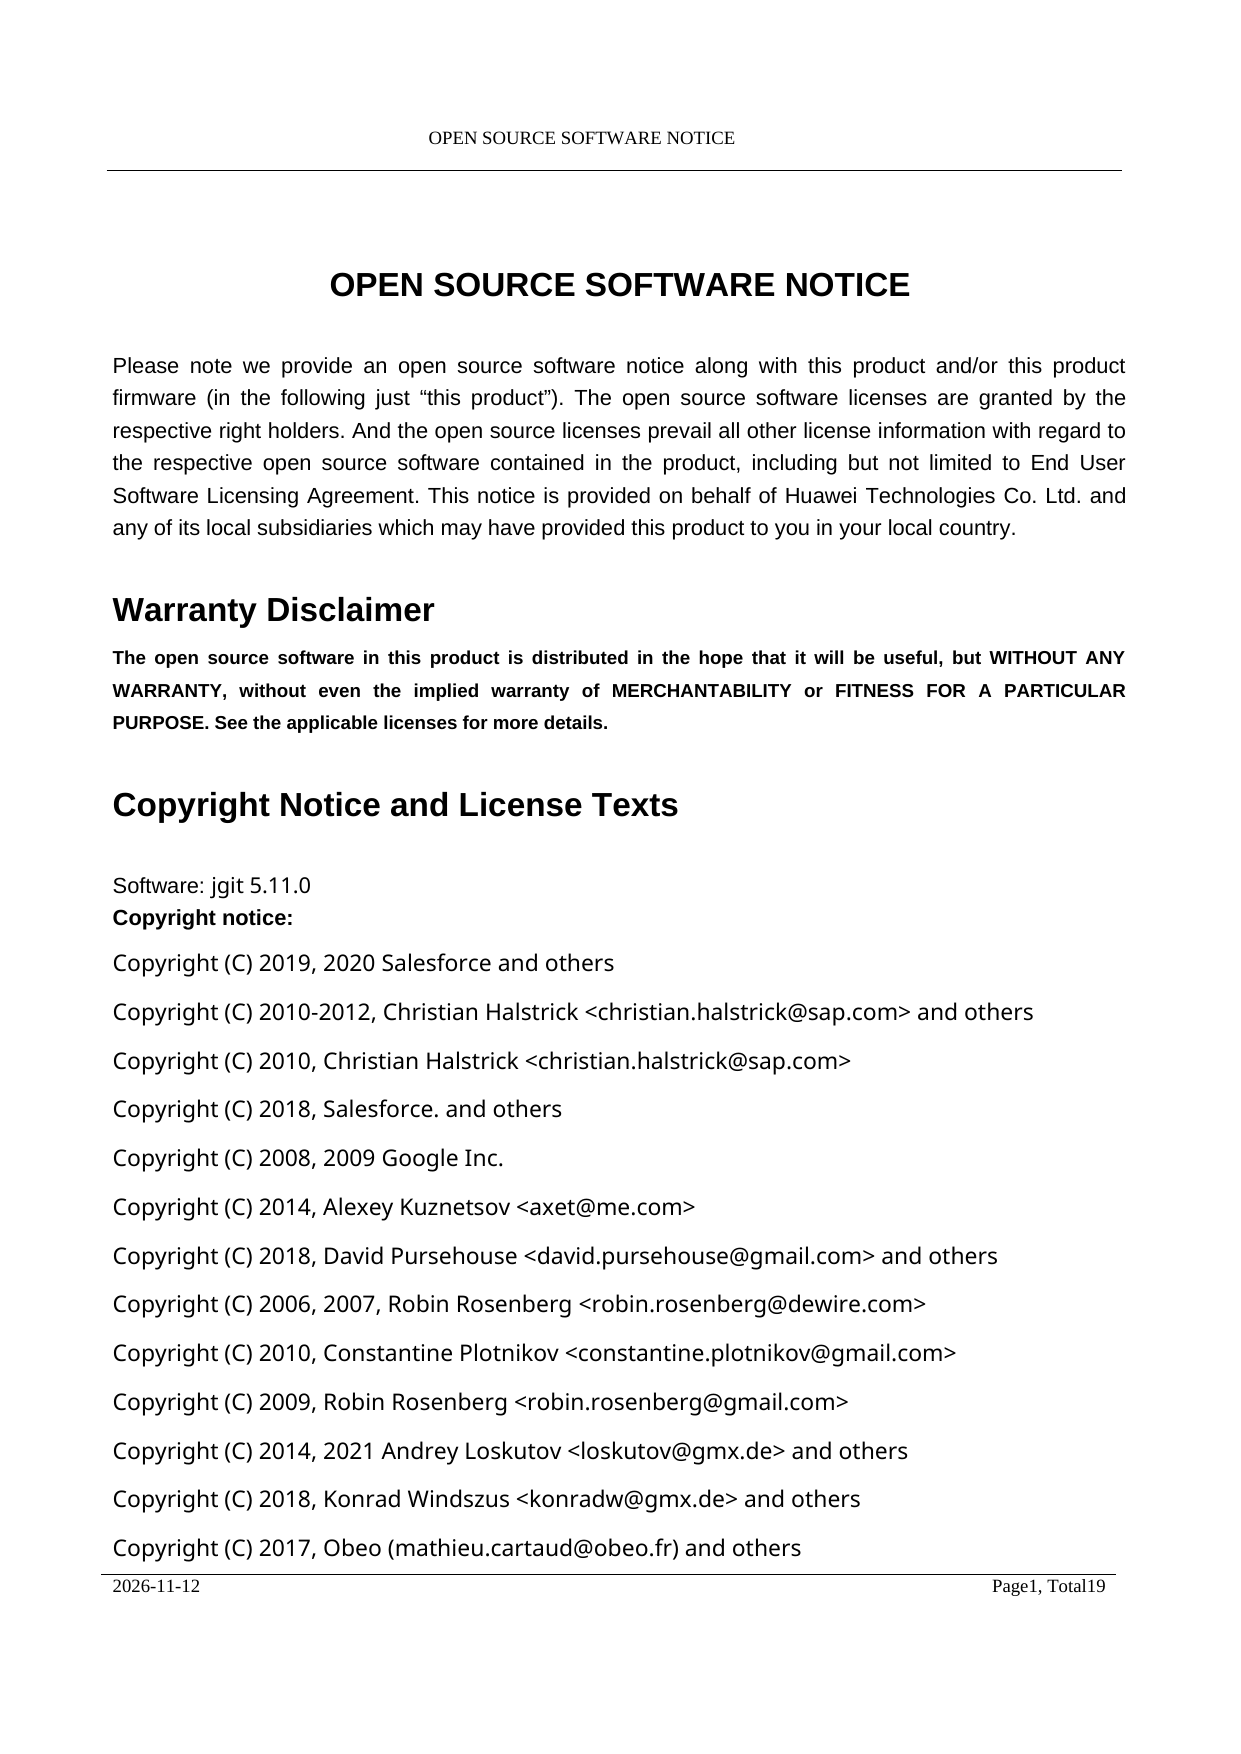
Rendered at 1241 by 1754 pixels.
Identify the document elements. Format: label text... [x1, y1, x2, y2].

text Copyright Notice and License Texts [112, 771, 1128, 836]
text Warranty Disclaimer [112, 576, 1128, 641]
text Please note we provide an open source software notice along with this product and/or this product firmware (in the following just “this product”). The open source software licenses are granted by the respective right holders. And the open source licenses prevail all other license information with regard to the respective open source software contained in the product, including but not limited to End User Software Licensing Agreement. This notice is provided on behalf of Huawei Technologies Co. Ltd. and any of its local subsidiaries which may have provided this product to you in your local country. [112, 349, 1128, 544]
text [112, 947, 1128, 1564]
text OPEN SOURCE SOFTWARE NOTICE [112, 251, 1128, 316]
text Copyright notice: [112, 901, 1128, 934]
text Software: jgit 5.11.0 [112, 869, 1128, 901]
text The open source software in this product is distributed in the hope that it will be useful, but WITHOUT ANY WARRANTY, without even the implied warranty of MERCHANTABILITY or FITNESS FOR A PARTICULAR PURPOSE. See the applicable licenses for more details. [112, 641, 1128, 739]
